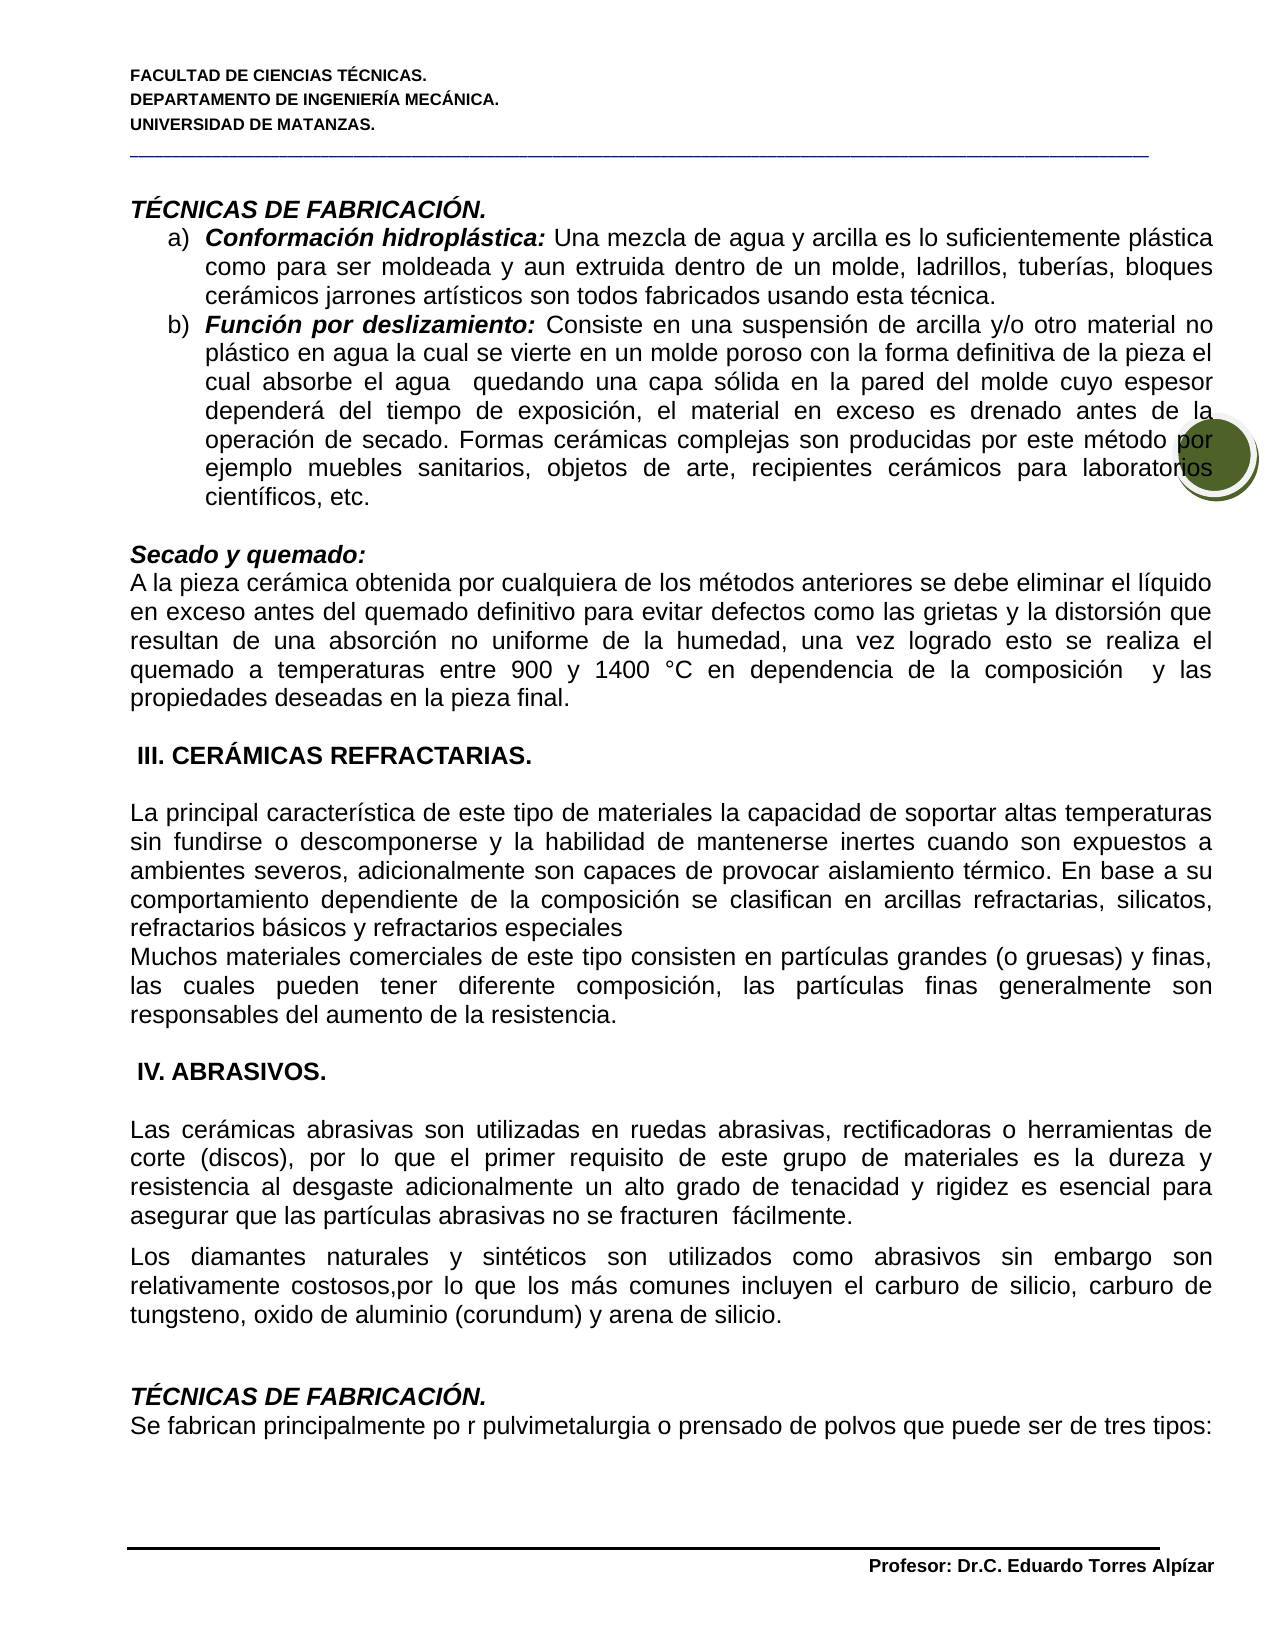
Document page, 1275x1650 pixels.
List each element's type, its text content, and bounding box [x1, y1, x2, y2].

text Las cerámicas abrasivas son utilizadas en ruedas abrasivas, rectificadoras o herramientas de corte (discos), por lo que el primer requisito de este grupo de materiales es la dureza y resistencia al desgaste adicionalmente un alto grado de tenacidad y rigidez es esencial para asegurar que las partículas abrasivas no se fracturen fácilmente. [130, 1115, 1214, 1230]
text Muchos materiales comerciales de este tipo consisten en partículas grandes (o gruesas) y finas, las cuales pueden tener diferente composición, las partículas finas generalmente son responsables del aumento de la resistencia. [130, 942, 1214, 1028]
text TÉCNICAS DE FABRICACIÓN. [130, 195, 1214, 223]
text Secado y quemado: [130, 540, 1214, 568]
text TÉCNICAS DE FABRICACIÓN. [130, 1382, 1214, 1411]
text III. CERÁMICAS REFRACTARIAS. [130, 741, 1214, 770]
list Función por deslizamiento: Consiste en una suspensión de arcilla y/o otro material no plástico en agua la cual se vierte en un molde poroso con la forma definitiva de la pieza el cual absorbe el agua quedando una capa sólida en la pared del molde cuyo espesor dependerá del tiempo de exposición, el material en exceso es drenado antes de la operación de secado. Formas cerámicas complejas son producidas por este método por ejemplo muebles sanitarios, objetos de arte, recipientes cerámicos para laboratorios científicos, etc. [167, 310, 1214, 511]
text IV. ABRASIVOS. [130, 1057, 1214, 1086]
list Conformación hidroplástica: Una mezcla de agua y arcilla es lo suficientemente plástica como para ser moldeada y aun extruida dentro de un molde, ladrillos, tuberías, bloques cerámicos jarrones artísticos son todos fabricados usando esta técnica. [167, 223, 1214, 310]
text Se fabrican principalmente po r pulvimetalurgia o prensado de polvos que puede ser de tres tipos: [130, 1411, 1214, 1440]
text A la pieza cerámica obtenida por cualquiera de los métodos anteriores se debe eliminar el líquido en exceso antes del quemado definitivo para evitar defectos como las grietas y la distorsión que resultan de una absorción no uniforme de la humedad, una vez logrado esto se realiza el quemado a temperaturas entre 900 y 1400 °C en dependencia de la composición y las propiedades deseadas en la pieza final. [130, 568, 1214, 712]
text Los diamantes naturales y sintéticos son utilizados como abrasivos sin embargo son relativamente costosos,por lo que los más comunes incluyen el carburo de silicio, carburo de tungsteno, oxido de aluminio (corundum) y arena de silicio. [130, 1242, 1214, 1328]
text La principal característica de este tipo de materiales la capacidad de soportar altas temperaturas sin fundirse o descomponerse y la habilidad de mantenerse inertes cuando son expuestos a ambientes severos, adicionalmente son capaces de provocar aislamiento térmico. En base a su comportamiento dependiente de la composición se clasifican en arcillas refractarias, silicatos, refractarios básicos y refractarios especiales [130, 798, 1214, 942]
